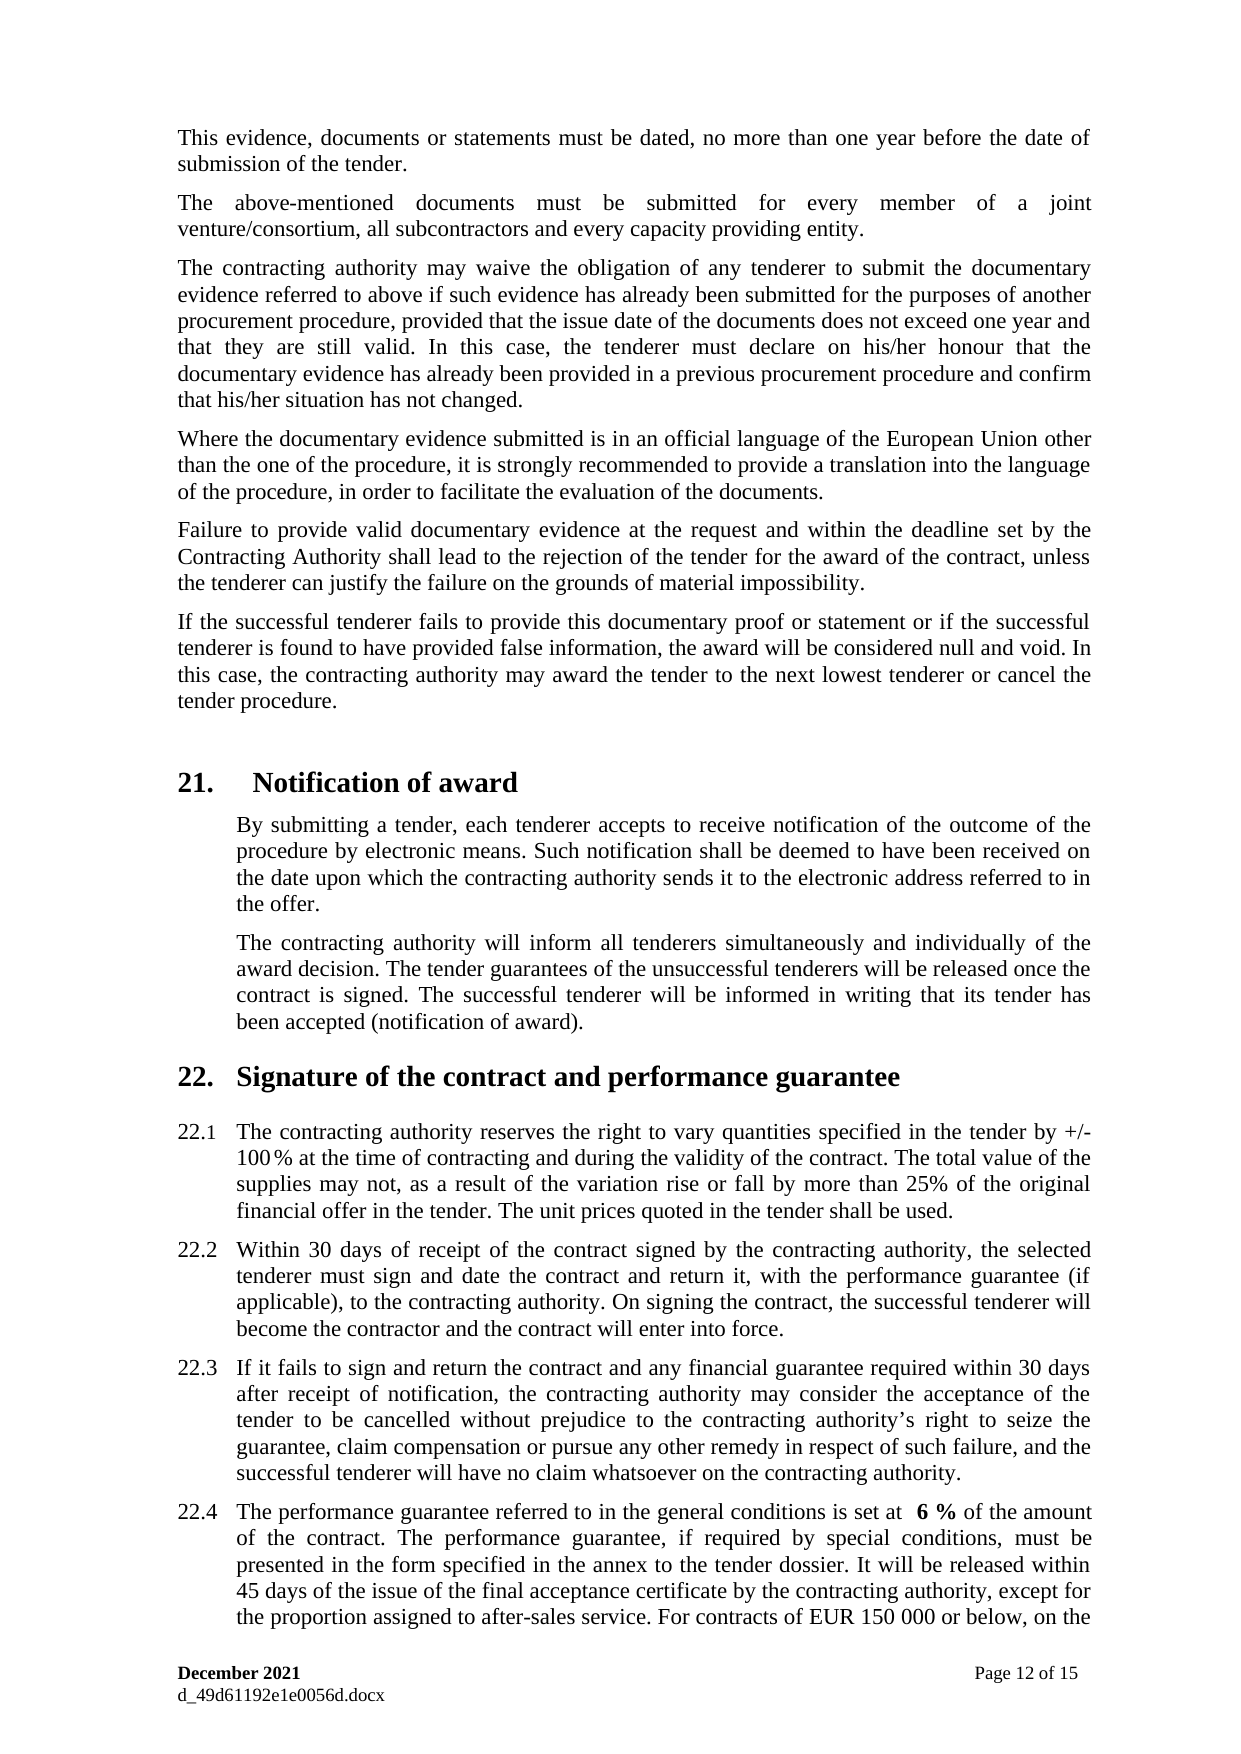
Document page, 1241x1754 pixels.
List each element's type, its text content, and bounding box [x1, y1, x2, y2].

subtitle 22.3 If it fails to sign and return the contract and any financial guarantee required within 30 days after receipt of notification, the contracting authority may consider the acceptance of the tender to be cancelled without prejudice to the contracting authority’s right to seize the guarantee, claim compensation or pursue any other remedy in respect of such failure, and the successful tenderer will have no claim whatsoever on the contracting authority. [177, 1354, 1092, 1485]
text The contracting authority may waive the obligation of any tenderer to submit the documentary evidence referred to above if such evidence has already been submitted for the purposes of another procurement procedure, provided that the issue date of the documents does not exceed one year and that they are still valid. In this case, the tenderer must declare on his/her honour that the documentary evidence has already been provided in a previous procurement procedure and confirm that his/her situation has not changed. [177, 254, 1092, 412]
text Failure to provide valid documentary evidence at the request and within the deadline set by the Contracting Authority shall lead to the rejection of the tender for the award of the contract, unless the tenderer can justify the failure on the grounds of material impossibility. [177, 517, 1092, 596]
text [177, 1498, 1092, 1630]
text By submitting a tender, each tenderer accepts to receive notification of the outcome of the procedure by electronic means. Such notification shall be deemed to have been received on the date upon which the contracting authority sends it to the electronic address referred to in the offer. [236, 811, 1092, 916]
subtitle 22. Signature of the contract and performance guarantee [177, 1059, 1092, 1093]
text 21. Notification of award [177, 765, 1092, 798]
text Where the documentary evidence submitted is in an official language of the European Union other than the one of the procedure, it is strongly recommended to provide a translation into the language of the procedure, in order to facilitate the evaluation of the documents. [177, 425, 1092, 504]
subtitle 22.2 Within 30 days of receipt of the contract signed by the contracting authority, the selected tenderer must sign and date the contract and return it, with the performance guarantee (if applicable), to the contracting authority. On signing the contract, the successful tenderer will become the contractor and the contract will enter into force. [177, 1236, 1092, 1341]
text The above-mentioned documents must be submitted for every member of a joint venture/consortium, all subcontractors and every capacity providing entity. [177, 189, 1092, 242]
text 22.1 The contracting authority reserves the right to vary quantities specified in the tender by +/- 100 % at the time of contracting and during the validity of the contract. The total value of the supplies may not, as a result of the variation rise or fall by more than 25% of the original financial offer in the tender. The unit prices quoted in the tender shall be used. [177, 1118, 1092, 1223]
text This evidence, documents or statements must be dated, no more than one year before the date of submission of the tender. [177, 124, 1092, 177]
text If the successful tenderer fails to provide this documentary proof or statement or if the successful tenderer is found to have provided false information, the award will be considered null and void. In this case, the contracting authority may award the tender to the next lowest tenderer or cancel the tender procedure. [177, 608, 1092, 713]
text The contracting authority will inform all tenderers simultaneously and individually of the award decision. The tender guarantees of the unsuccessful tenderers will be released once the contract is signed. The successful tenderer will be informed in writing that its tender has been accepted (notification of award). [236, 929, 1092, 1034]
